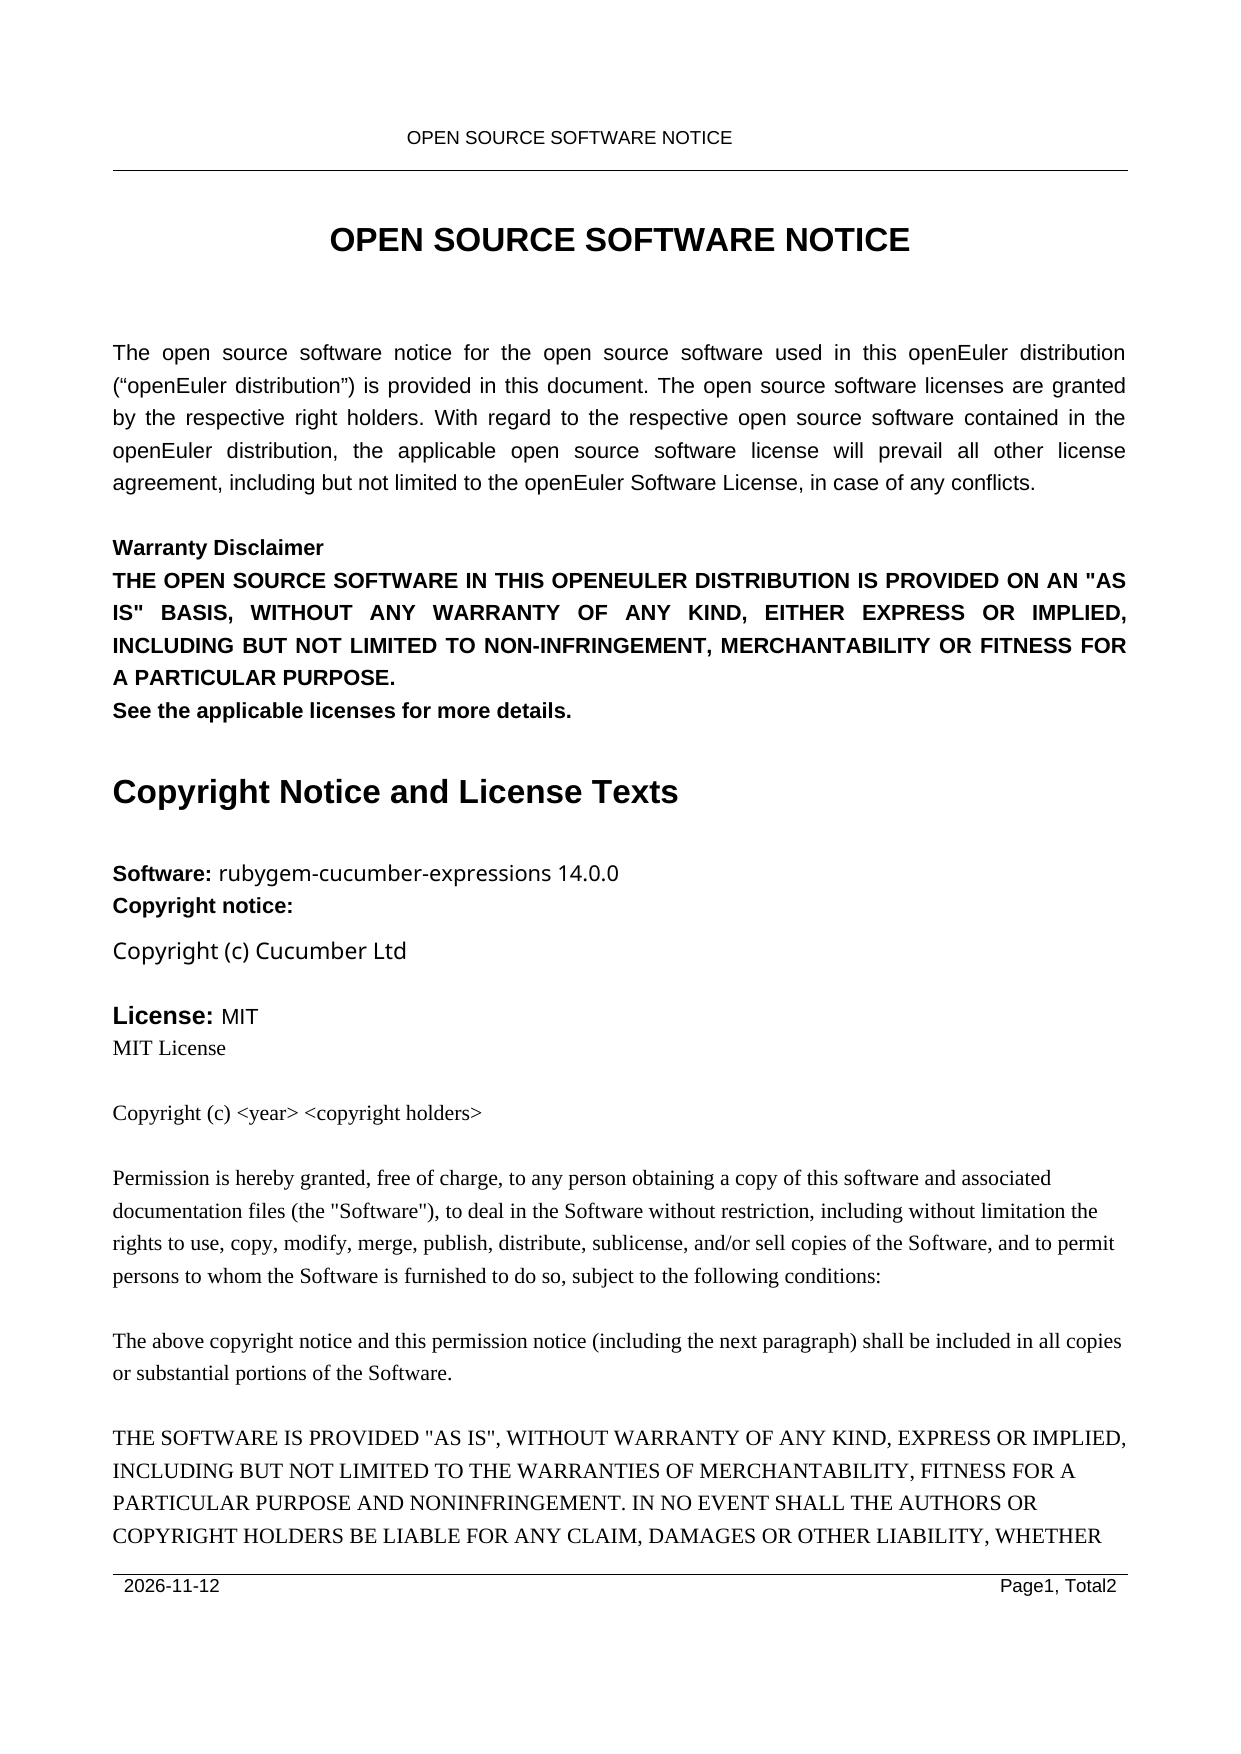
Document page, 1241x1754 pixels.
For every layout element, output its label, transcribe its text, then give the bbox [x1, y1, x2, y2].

text OPEN SOURCE SOFTWARE NOTICE [112, 206, 1128, 271]
text License: MIT [112, 999, 1128, 1031]
text THE OPEN SOURCE SOFTWARE IN THIS OPENEULER DISTRIBUTION IS PROVIDED ON AN "AS IS" BASIS, WITHOUT ANY WARRANTY OF ANY KIND, EITHER EXPRESS OR IMPLIED, INCLUDING BUT NOT LIMITED TO NON-INFRINGEMENT, MERCHANTABILITY OR FITNESS FOR A PARTICULAR PURPOSE. See the applicable licenses for more details. [112, 564, 1128, 726]
text Copyright (c) Cucumber Ltd [112, 934, 1128, 999]
text The open source software notice for the open source software used in this openEuler distribution (“openEuler distribution”) is provided in this document. The open source software licenses are granted by the respective right holders. With regard to the respective open source software contained in the openEuler distribution, the applicable open source software license will prevail all other license agreement, including but not limited to the openEuler Software License, in case of any conflicts. [112, 336, 1128, 499]
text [112, 1031, 1128, 1551]
text Copyright Notice and License Texts [112, 759, 1128, 824]
title Software: rubygem-cucumber-expressions 14.0.0 [112, 856, 1128, 889]
text Copyright notice: [112, 889, 1128, 921]
text Warranty Disclaimer [112, 531, 1128, 564]
